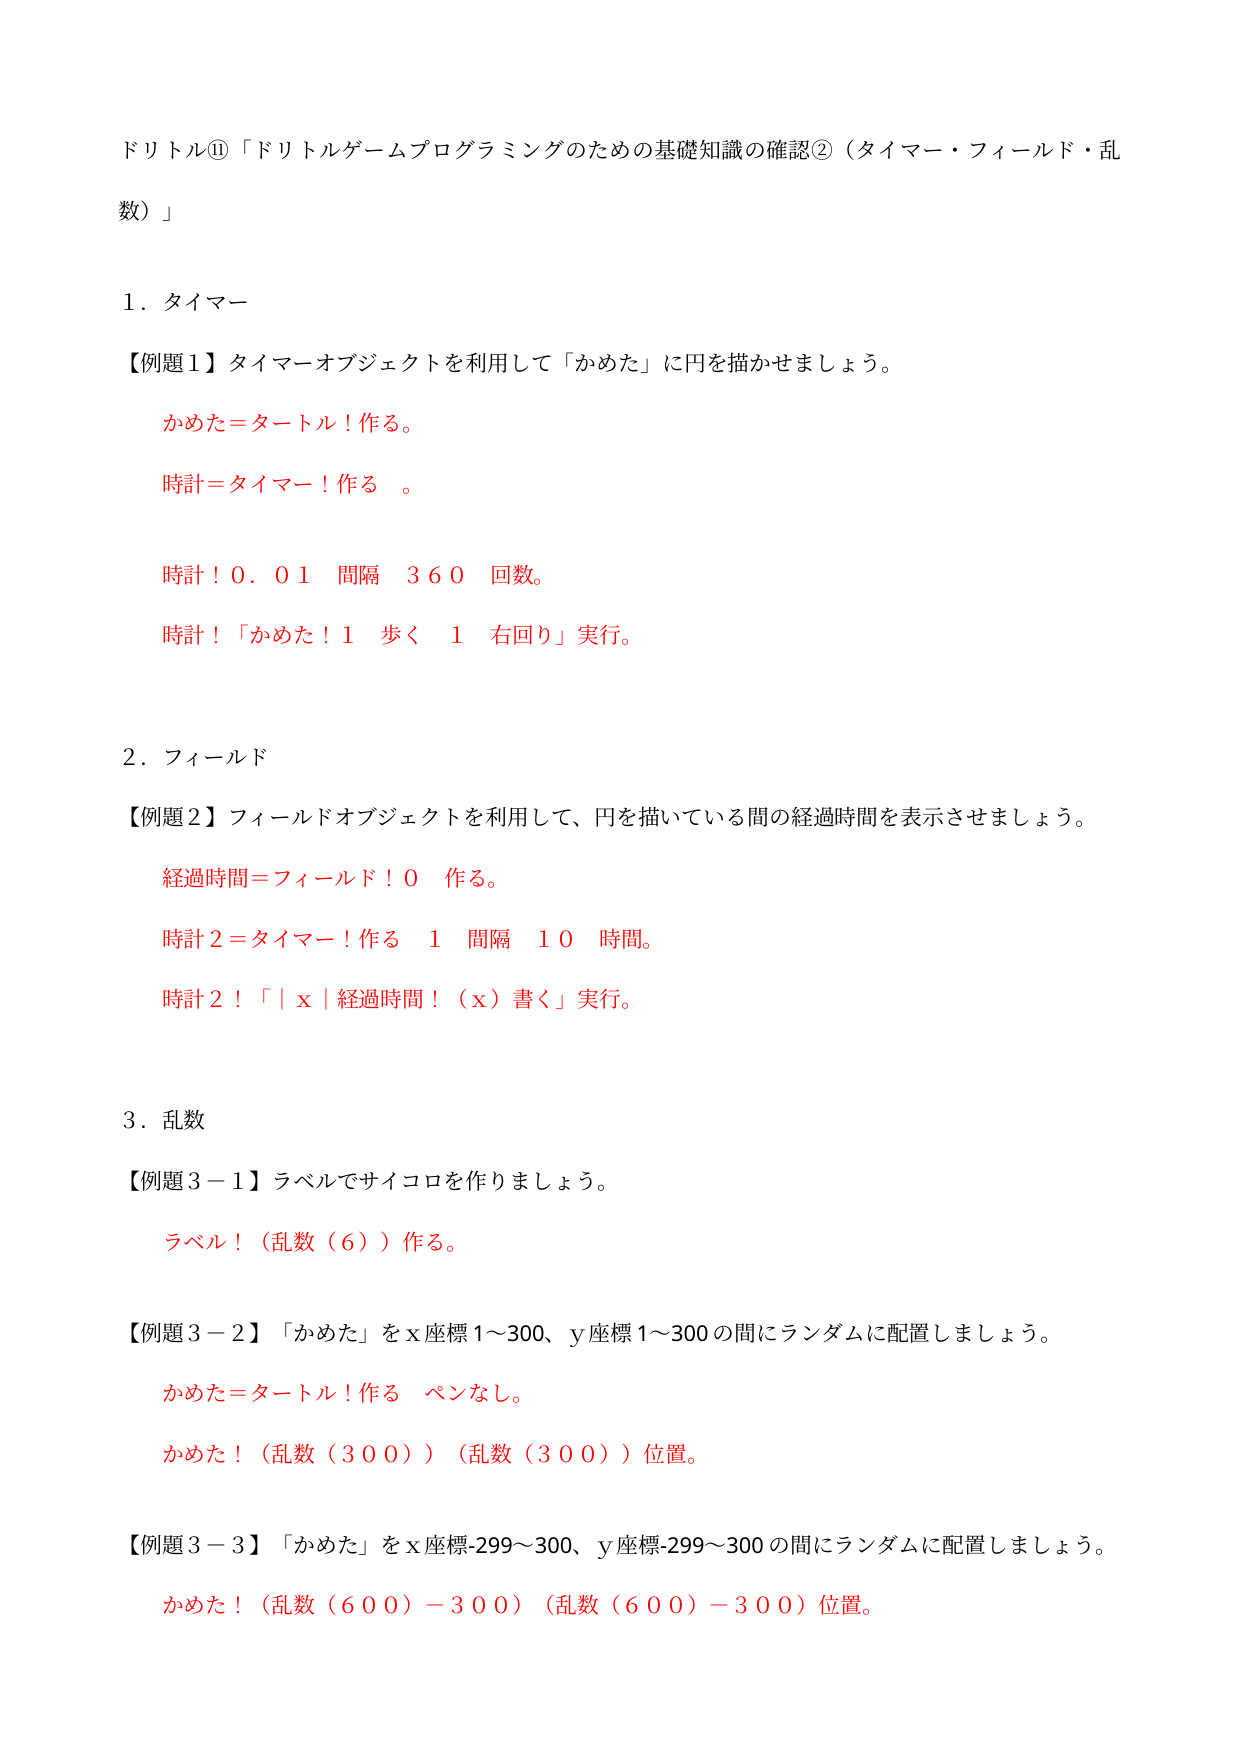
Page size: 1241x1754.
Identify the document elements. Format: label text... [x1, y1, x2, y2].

text ラベル！（乱数（６））作る。 [118, 1210, 1122, 1271]
text 時計！「かめた！１ 歩く １ 右回り」実行。 [118, 604, 1122, 665]
text 【例題３－１】ラベルでサイコロを作りましょう。 [118, 1150, 1122, 1210]
text かめた＝タートル！作る。 [118, 392, 1122, 453]
text ドリトル⑪「ドリトルゲームプログラミングのための基礎知識の確認②（タイマー・フィールド・乱数）」 [118, 119, 1122, 240]
text 【例題２】フィールドオブジェクトを利用して、円を描いている間の経過時間を表示させましょう。 [118, 786, 1122, 847]
text ３．乱数 [118, 1089, 1122, 1150]
text かめた＝タートル！作る ペンなし。 [118, 1362, 1122, 1423]
text かめた！（乱数（３００））（乱数（３００））位置。 [118, 1423, 1122, 1483]
text かめた！（乱数（６００）－３００）（乱数（６００）－３００）位置。 [118, 1574, 1122, 1635]
text １．タイマー [118, 271, 1122, 331]
text 時計＝タイマー！作る 。 [118, 453, 1122, 513]
text 【例題１】タイマーオブジェクトを利用して「かめた」に円を描かせましょう。 [118, 331, 1122, 392]
text 経過時間＝フィールド！０ 作る。 [118, 847, 1122, 907]
text ２．フィールド [118, 725, 1122, 786]
text 【例題３－２】「かめた」をｘ座標1～300、ｙ座標1～300の間にランダムに配置しましょう。 [118, 1301, 1122, 1362]
text 時計２！「｜ｘ｜経過時間！（ｘ）書く」実行。 [118, 968, 1122, 1028]
text 時計！０．０１ 間隔 ３６０ 回数。 [118, 543, 1122, 604]
text 時計２＝タイマー！作る １ 間隔 １０ 時間。 [118, 907, 1122, 968]
text 【例題３－３】「かめた」をｘ座標-299～300、ｙ座標-299～300の間にランダムに配置しましょう。 [118, 1513, 1122, 1574]
